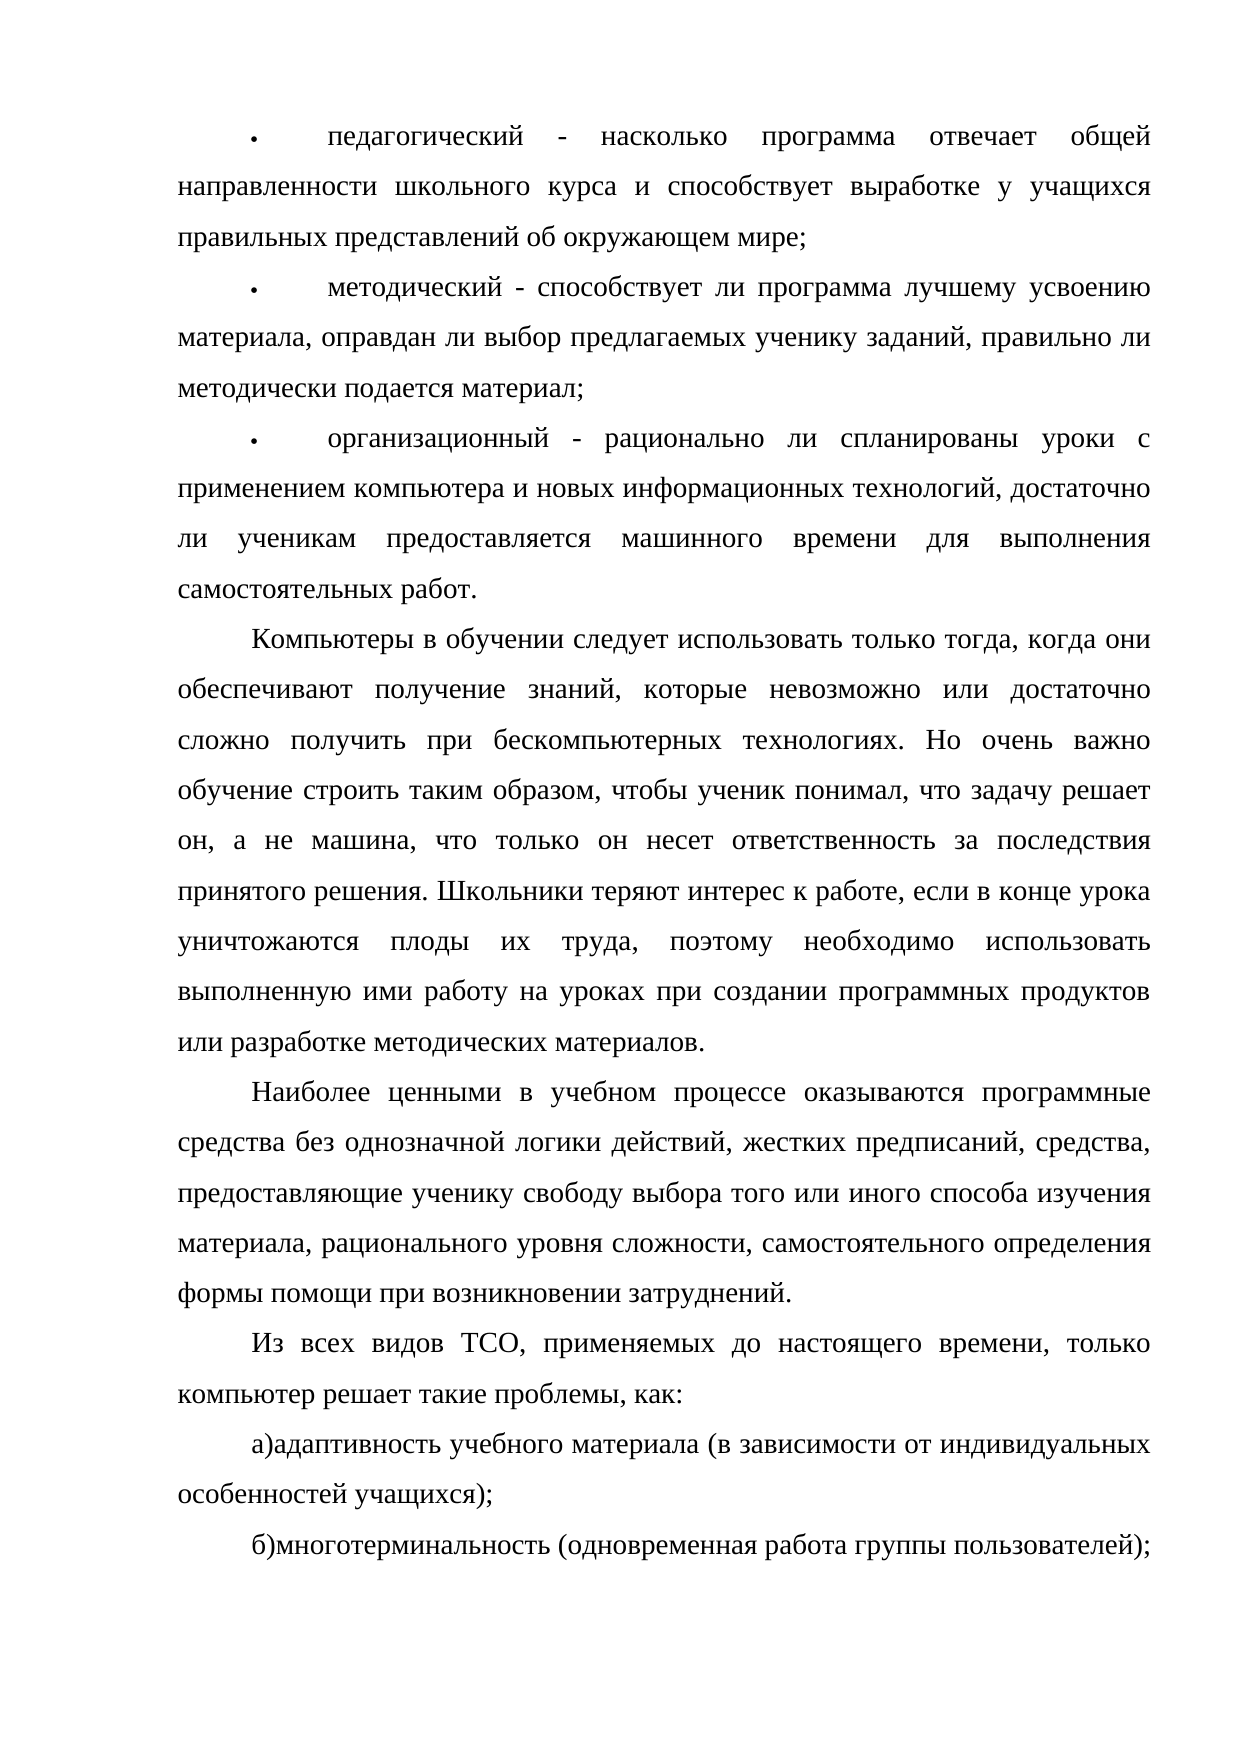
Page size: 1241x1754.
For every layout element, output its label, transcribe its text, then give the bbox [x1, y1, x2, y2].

list педагогический - насколько программа отвечает общей направленности школьного курса и способствует выработке у учащихся правильных представлений об окружающем мире; [177, 118, 1152, 252]
text Компьютеры в обучении следует использовать только тогда, когда они обеспечивают получение знаний, которые невозможно или достаточно сложно получить при бескомпьютерных технологиях. Но очень важно обучение строить таким образом, чтобы ученик понимал, что задачу решает он, а не машина, что только он несет ответственность за последствия принятого решения. Школьники теряют интерес к работе, если в конце урока уничтожаются плоды их труда, поэтому необходимо использовать выполненную ими работу на уроках при создании программных продуктов или разработке методических материалов. [177, 621, 1152, 1057]
text Из всех видов ТСО, применяемых до настоящего времени, только компьютер решает такие проблемы, как: [177, 1326, 1152, 1409]
text б)многотерминальность (одновременная работа группы пользователей); [177, 1527, 1152, 1560]
text Наиболее ценными в учебном процессе оказываются программные средства без однозначной логики действий, жестких предписаний, средства, предоставляющие ученику свободу выбора того или иного способа изучения материала, рационального уровня сложности, самостоятельного определения формы помощи при возникновении затруднений. [177, 1074, 1152, 1309]
list организационный - рационально ли спланированы уроки с применением компьютера и новых информационных технологий, достаточно ли ученикам предоставляется машинного времени для выполнения самостоятельных работ. [177, 420, 1152, 604]
list методический - способствует ли программа лучшему усвоению материала, оправдан ли выбор предлагаемых ученику заданий, правильно ли методически подается материал; [177, 269, 1152, 403]
text а)адаптивность учебного материала (в зависимости от индивидуальных особенностей учащихся); [177, 1426, 1152, 1510]
